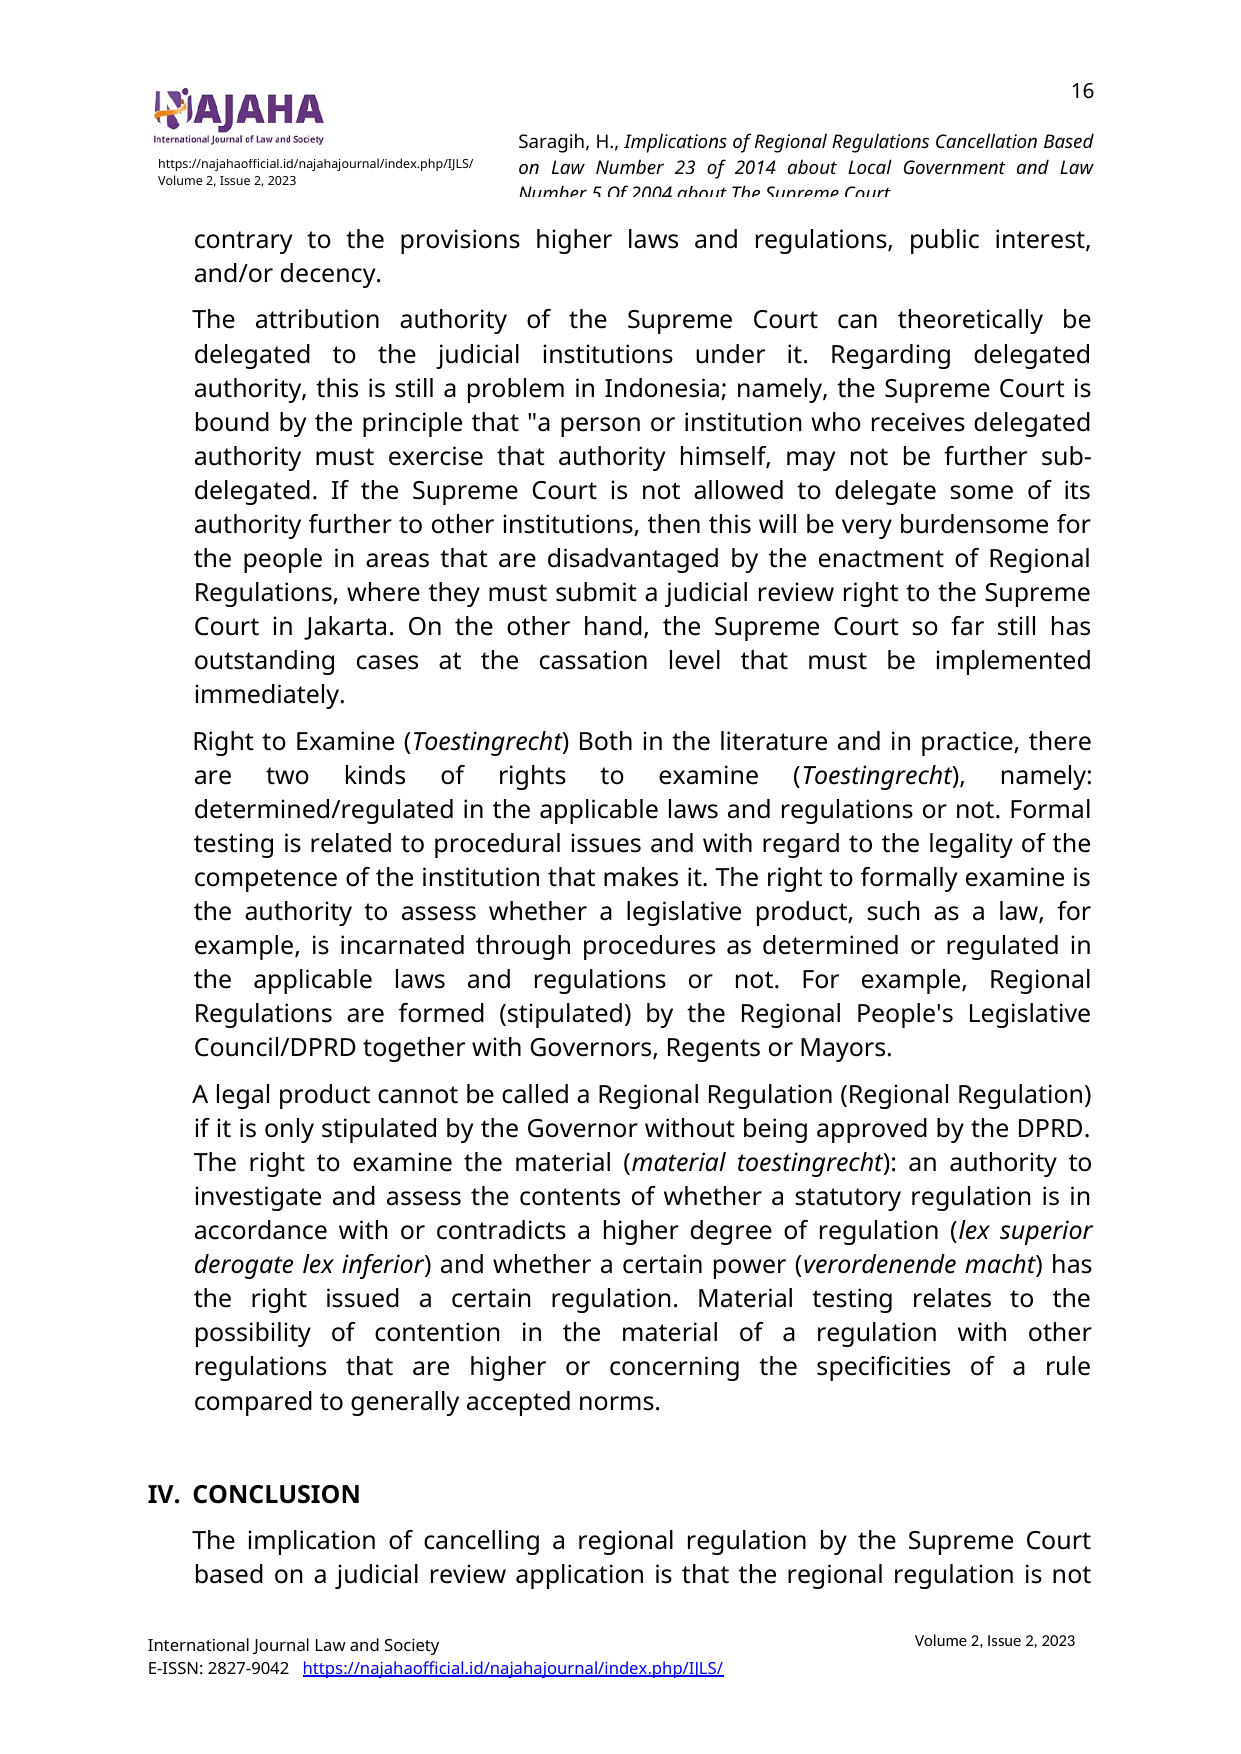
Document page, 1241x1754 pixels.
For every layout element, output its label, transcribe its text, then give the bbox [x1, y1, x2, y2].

text A legal product cannot be called a Regional Regulation (Regional Regulation) if it is only stipulated by the Governor without being approved by the DPRD. The right to examine the material (material toestingrecht): an authority to investigate and assess the contents of whether a statutory regulation is in accordance with or contradicts a higher degree of regulation (lex superior derogate lex inferior) and whether a certain power (verordenende macht) has the right issued a certain regulation. Material testing relates to the possibility of contention in the material of a regulation with other regulations that are higher or concerning the specificities of a rule compared to generally accepted norms. [192, 1077, 1093, 1417]
list CONCLUSION [148, 1476, 1092, 1510]
text Right to Examine (Toestingrecht) Both in the literature and in practice, there are two kinds of rights to examine (Toestingrecht), namely: determined/regulated in the applicable laws and regulations or not. Formal testing is related to procedural issues and with regard to the legality of the competence of the institution that makes it. The right to formally examine is the authority to assess whether a legislative product, such as a law, for example, is incarnated through procedures as determined or regulated in the applicable laws and regulations or not. For example, Regional Regulations are formed (stipulated) by the Regional People's Legislative Council/DPRD together with Governors, Regents or Mayors. [192, 723, 1093, 1064]
picture [147, 74, 329, 159]
text The attribution authority of the Supreme Court can theoretically be delegated to the judicial institutions under it. Regarding delegated authority, this is still a problem in Indonesia; namely, the Supreme Court is bound by the principle that "a person or institution who receives delegated authority must exercise that authority himself, may not be further sub-delegated. If the Supreme Court is not allowed to delegate some of its authority further to other institutions, then this will be very burdensome for the people in areas that are disadvantaged by the enactment of Regional Regulations, where they must submit a judicial review right to the Supreme Court in Jakarta. On the other hand, the Supreme Court so far still has outstanding cases at the cassation level that must be implemented immediately. [192, 302, 1093, 711]
